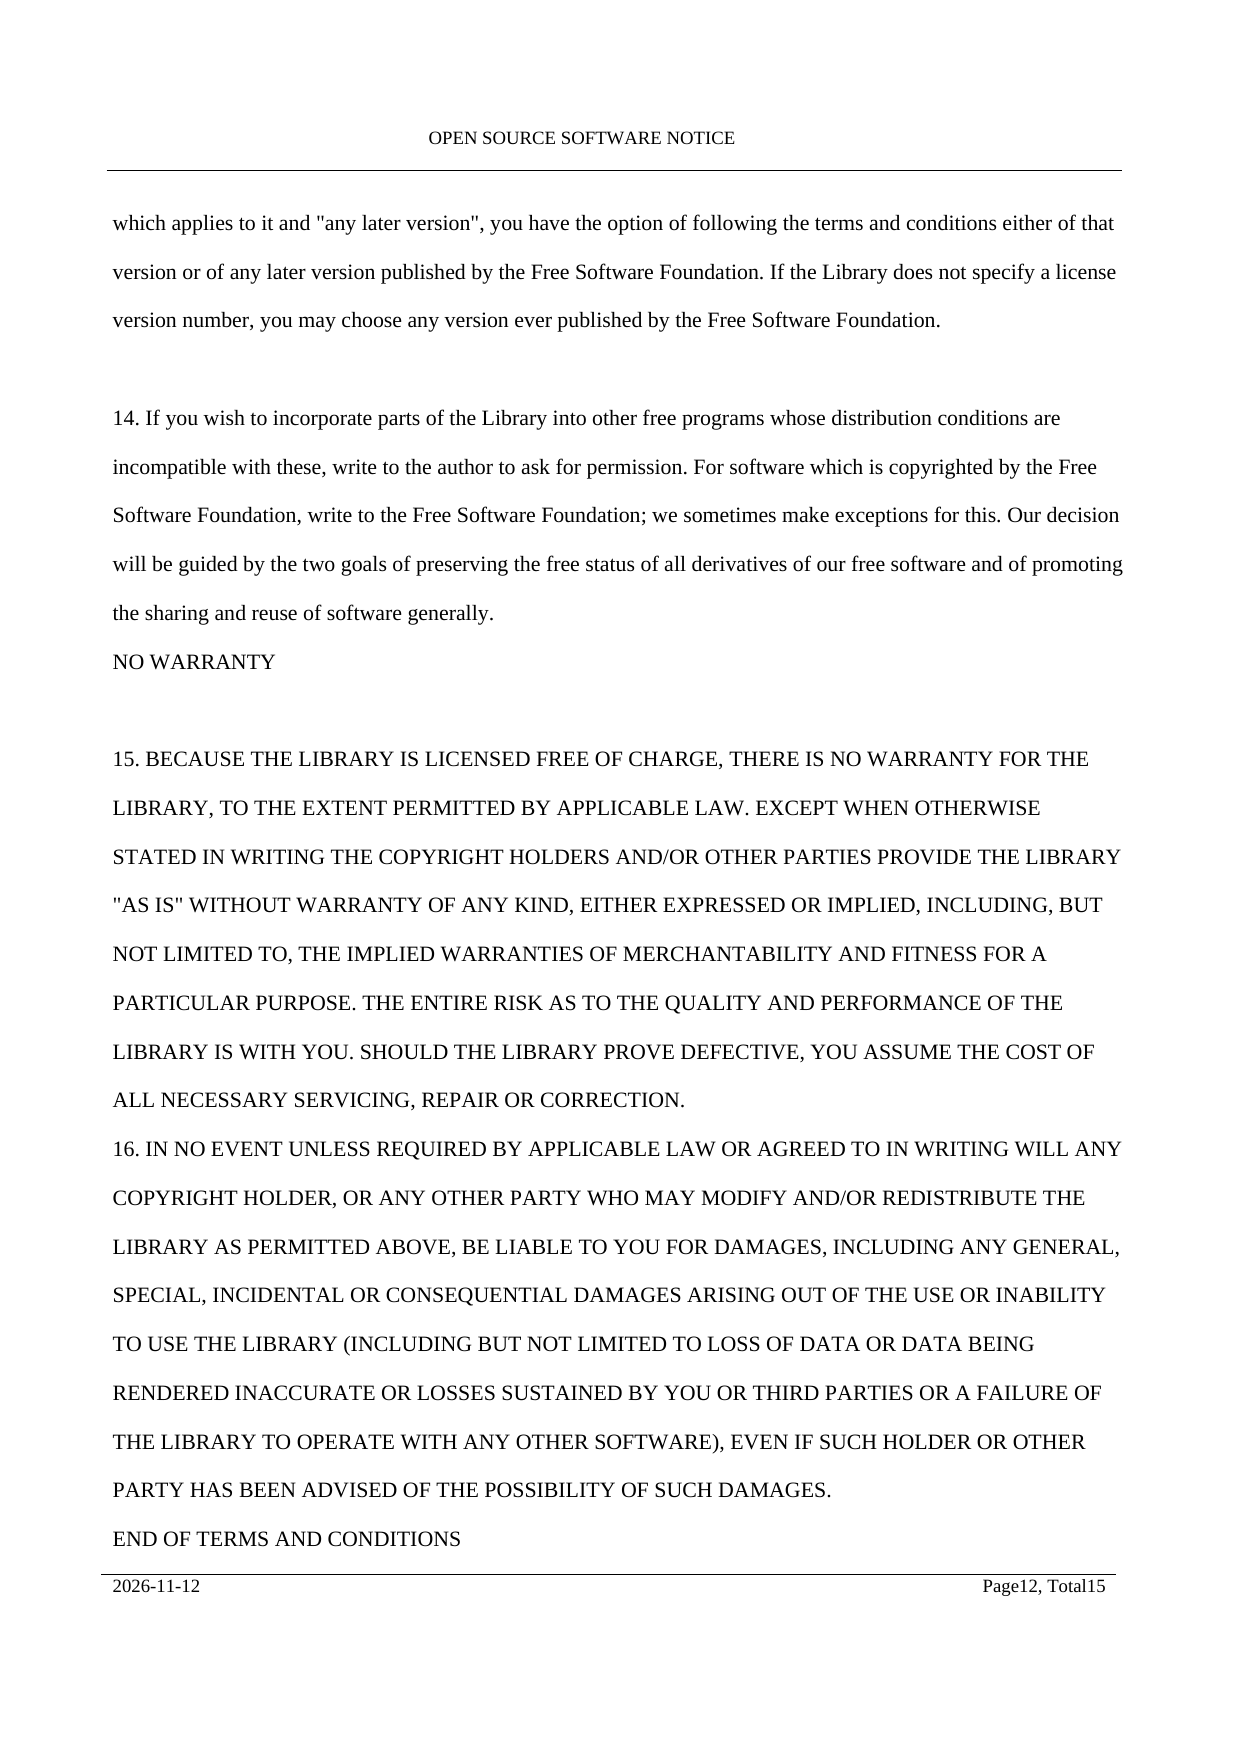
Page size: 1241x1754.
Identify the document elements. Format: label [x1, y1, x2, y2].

text [112, 206, 1128, 1555]
